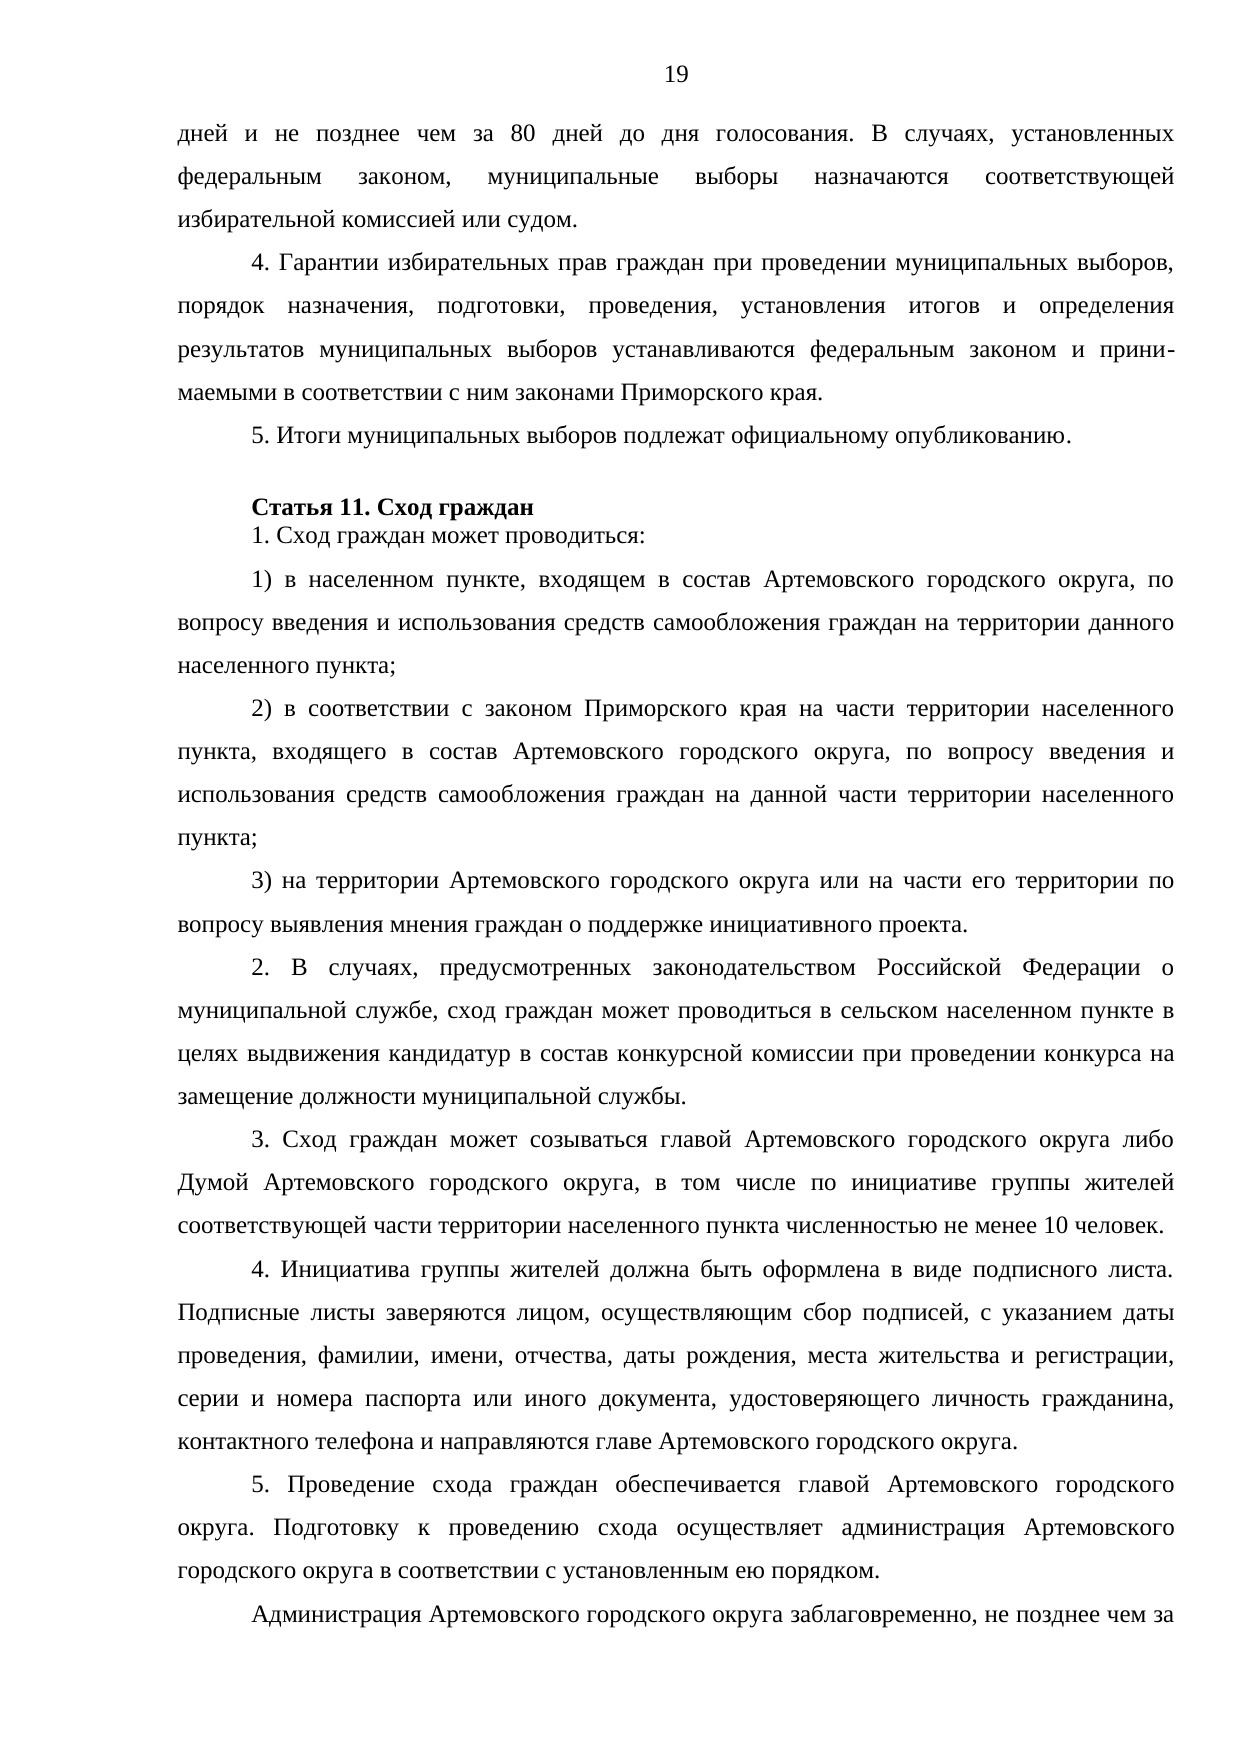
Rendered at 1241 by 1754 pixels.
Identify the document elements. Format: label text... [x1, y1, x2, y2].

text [177, 1599, 1175, 1627]
text 3. Сход граждан может созываться главой Артемовского городского округа либо Думой Артемовского городского округа, в том числе по инициативе группы жителей соответствующей части территории населенного пункта численностью не менее 10 человек. [177, 1124, 1175, 1239]
text 5. Проведение схода граждан обеспечивается главой Артемовского городского округа. Подготовку к проведению схода осуществляет администрация Артемовского городского округа в соответствии с установленным ею порядком. [177, 1469, 1175, 1584]
text 2. В случаях, предусмотренных законодательством Российской Федерации о муниципальной службе, сход граждан может проводиться в сельском населенном пункте в целях выдвижения кандидатур в состав конкурсной комиссии при проведении конкурса на замещение должности муниципальной службы. [177, 952, 1175, 1110]
text 3) на территории Артемовского городского округа или на части его территории по вопросу выявления мнения граждан о поддержке инициативного проекта. [177, 866, 1175, 937]
text 4. Инициатива группы жителей должна быть оформлена в виде подписного листа. Подписные листы заверяются лицом, осуществляющим сбор подписей, с указанием даты проведения, фамилии, имени, отчества, даты рождения, места жительства и регистрации, серии и номера паспорта или иного документа, удостоверяющего личность гражданина, контактного телефона и направляются главе Артемовского городского округа. [177, 1254, 1175, 1455]
text 1. Сход граждан может проводиться: [177, 521, 1175, 549]
text 4. Гарантии избирательных прав граждан при проведении муниципальных выборов, порядок назначения, подготовки, проведения, установления итогов и определения результатов муниципальных выборов устанавливаются федеральным законом и прини-маемыми в соответствии с ним законами Приморского края. [177, 247, 1175, 406]
text 5. Итоги муниципальных выборов подлежат официальному опубликованию. [177, 420, 1175, 449]
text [177, 118, 1175, 233]
text 1) в населенном пункте, входящем в состав Артемовского городского округа, по вопросу введения и использования средств самообложения граждан на территории данного населенного пункта; [177, 564, 1175, 679]
text Статья 11. Сход граждан [177, 492, 1175, 521]
text 2) в соответствии с законом Приморского края на части территории населенного пункта, входящего в состав Артемовского городского округа, по вопросу введения и использования средств самообложения граждан на данной части территории населенного пункта; [177, 693, 1175, 851]
